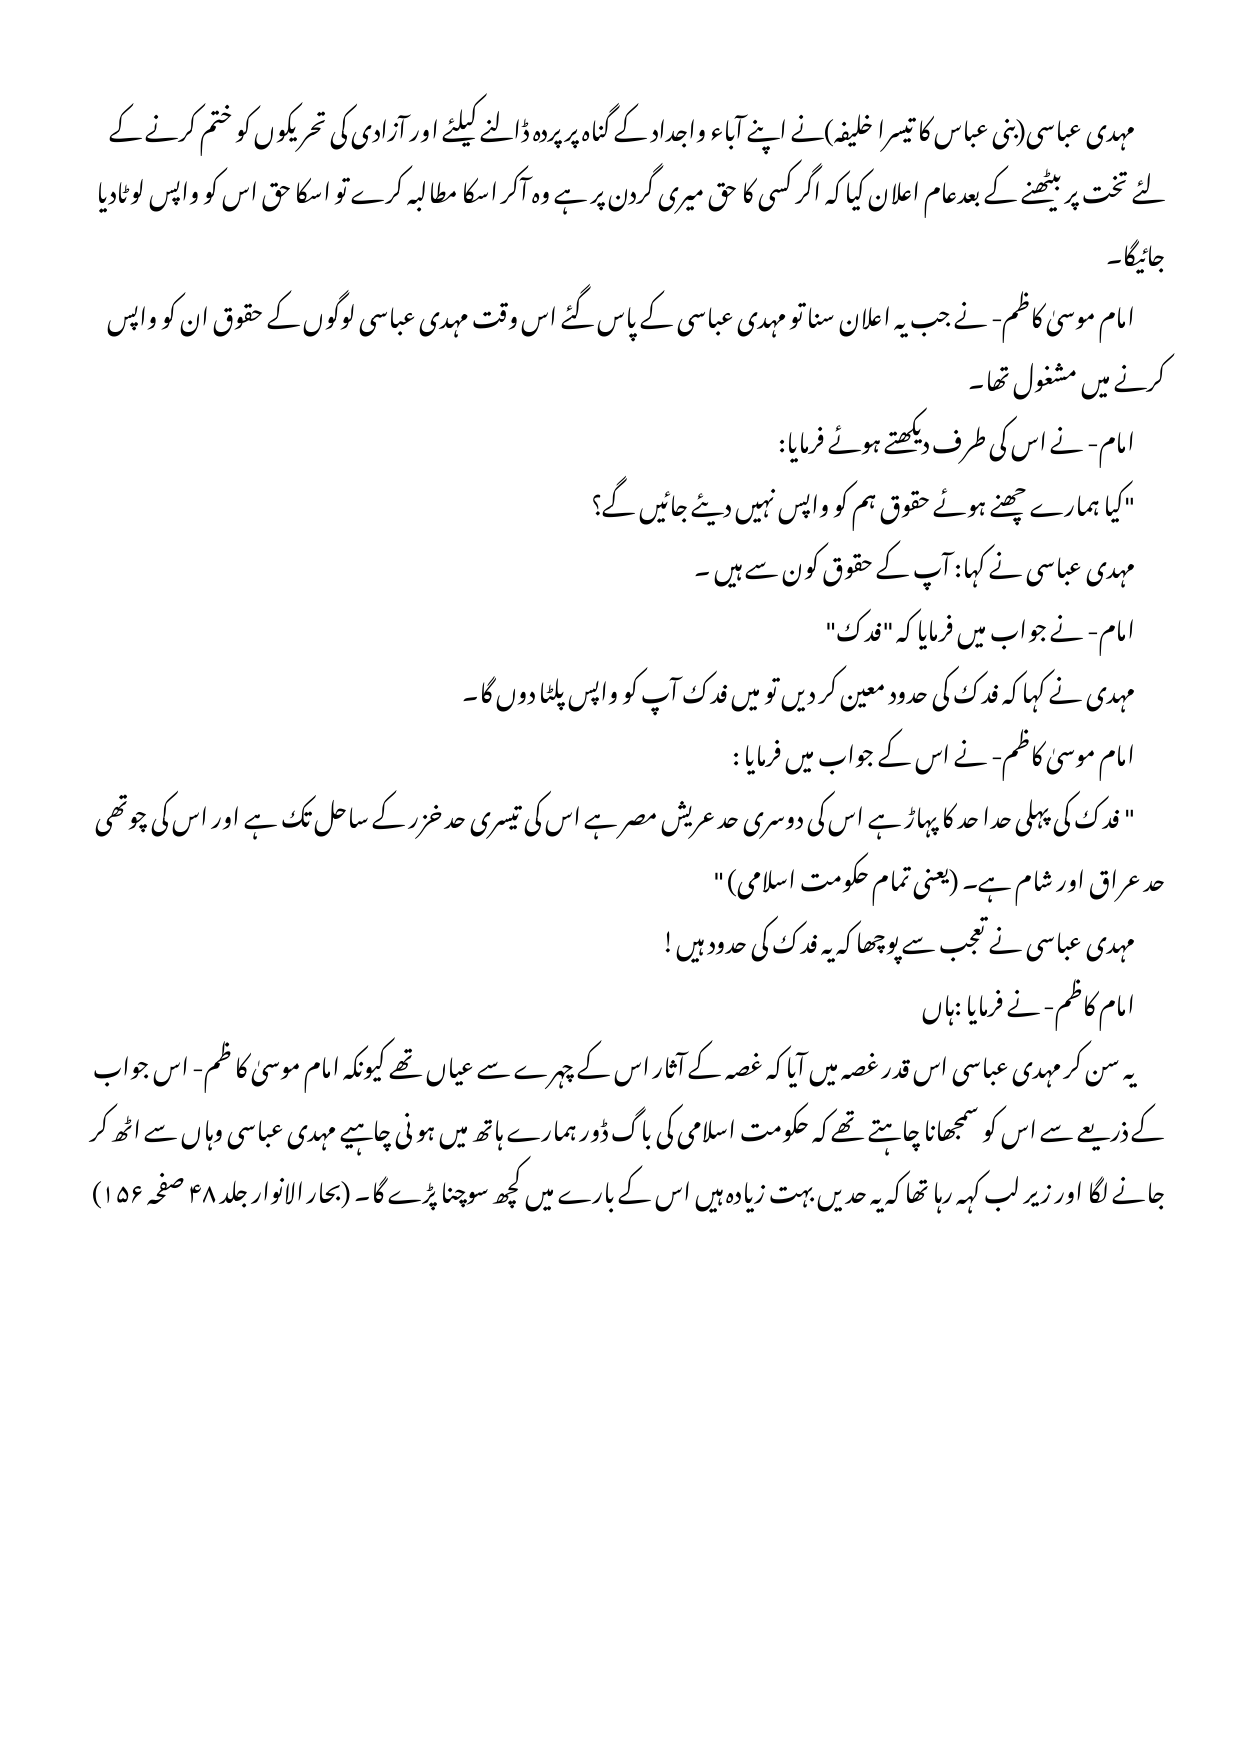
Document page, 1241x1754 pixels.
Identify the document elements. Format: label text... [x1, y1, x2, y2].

text مہدی عباسی نے کہا: آپ کے حقوق کون سے ہیں ۔ [75, 531, 1165, 594]
text مہدی نے کہا کہ فدک کی حدود معین کر دیں تو میں فدک آپ کو واپس پلٹا دوں گا۔ [75, 656, 1165, 719]
text " فدک کی پہلی حدا حد کا پہاڑ ہے اس کی دوسری حد عریش مصر ہے اس کی تیسری حد خزر کے ساحل تک ہے اور اس کی چوتھی حد عراق اور شام ہے۔ (یعنی تمام حکومت اسلامی) " [75, 781, 1165, 906]
text امام موسیٰ کاظم- نے اس کے جواب میں فرمایا : [75, 719, 1165, 781]
text امام کاظم- نے فرمایا :ہاں [75, 969, 1165, 1031]
text مہدی عباسی نے تعجب سے پوچھا کہ یہ فدک کی حدود ہیں! [75, 906, 1165, 969]
text یہ سن کر مہدی عباسی اس قدر غصہ میں آیا کہ غصہ کے آثار اس کے چہرے سے عیاں تھے کیونکہ امام موسیٰ کا ظم- اس جواب کے ذریعے سے اس کو سمجھانا چاہتے تھے کہ حکومت اسلامی کی باگ ڈور ہمارے ہاتھ میں ہو نی چاہیے مہدی عباسی وہاں سے اٹھ کر جانے لگا اور زیر لب کہہ رہا تھا کہ یہ حدیں بہت زیادہ ہیں اس کے بارے میں کچھ سوچنا پڑے گا۔ (بحار الانوار جلد ۴۸ صفحہ ۱۵۶) [75, 1031, 1165, 1219]
text امام- نے جواب میں فرمایا کہ "فدک" [75, 594, 1165, 656]
text امام موسیٰ کاظم- نے جب یہ اعلان سنا تو مہدی عباسی کے پاس گئے اس وقت مہدی عباسی لوگوں کے حقوق ان کو واپس کرنے میں مشغول تھا۔ [75, 281, 1165, 406]
text مہدی عباسی(بنی عباس کا تیسرا خلیفہ)نے اپنے آباء واجداد کے گناہ پرپردہ ڈالنے کیلئے اور آزادی کی تحریکوں کو ختم کرنے کے لئے تخت پر بیٹھنے کے بعدعام اعلان کیا کہ اگر کسی کا حق میری گردن پر ہے وہ آکر اسکا مطالبہ کرے تو اسکا حق اس کو واپس لوٹادیا جائیگا۔ [75, 94, 1165, 281]
text "کیا ہمارے چھنے ہوئے حقوق ہم کو واپس نہیں دیئے جائیں گے؟ [75, 469, 1165, 531]
text امام- نے اس کی طرف دیکھتے ہوئے فرمایا: [75, 406, 1165, 469]
